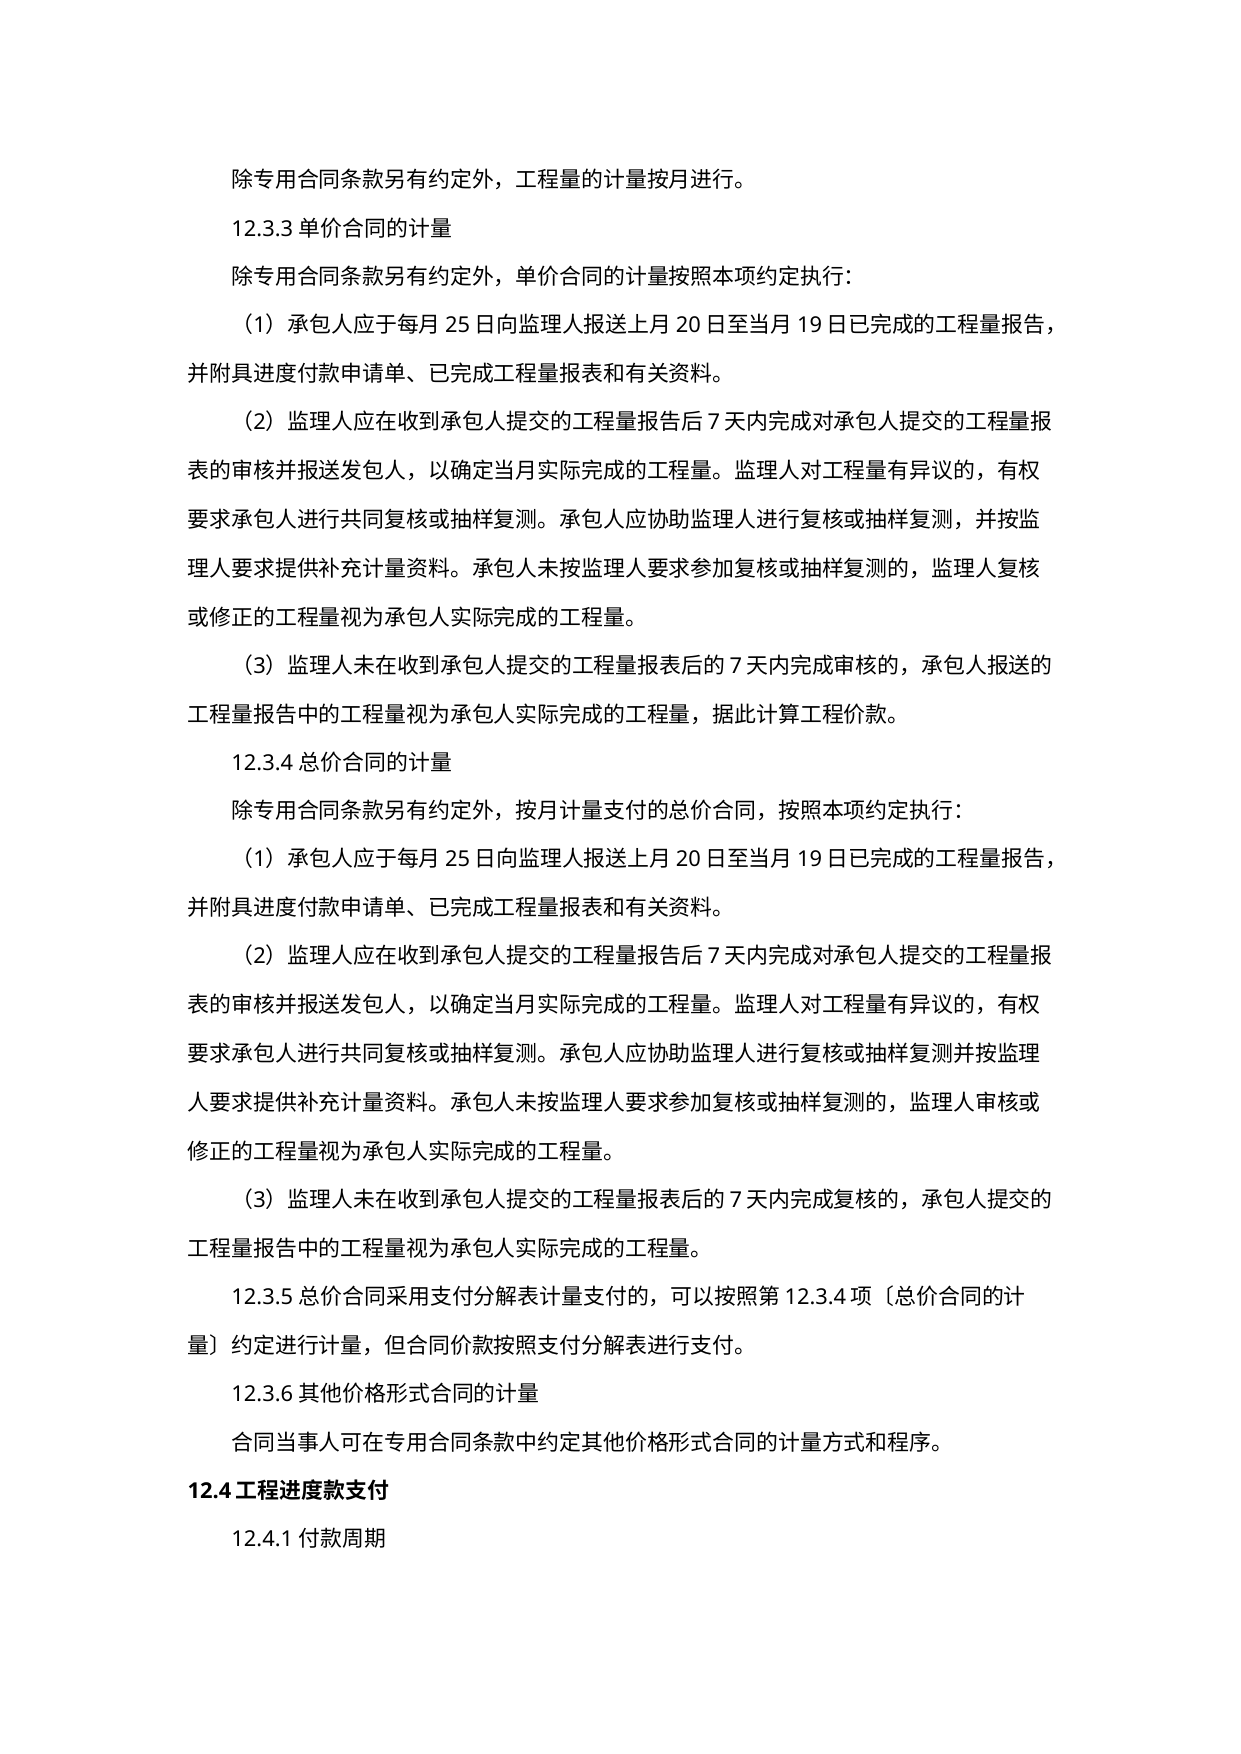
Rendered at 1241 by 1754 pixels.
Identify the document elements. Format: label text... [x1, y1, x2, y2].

text （1）承包人应于每月25日向监理人报送上月20日至当月19日已完成的工程量报告，并附具进度付款申请单、已完成工程量报表和有关资料。 [187, 841, 1053, 922]
text 除专用合同条款另有约定外，工程量的计量按月进行。 [187, 162, 1053, 194]
text （1）承包人应于每月25日向监理人报送上月20日至当月19日已完成的工程量报告，并附具进度付款申请单、已完成工程量报表和有关资料。 [187, 307, 1053, 388]
text （2）监理人应在收到承包人提交的工程量报告后7天内完成对承包人提交的工程量报表的审核并报送发包人，以确定当月实际完成的工程量。监理人对工程量有异议的，有权要求承包人进行共同复核或抽样复测。承包人应协助监理人进行复核或抽样复测，并按监理人要求提供补充计量资料。承包人未按监理人要求参加复核或抽样复测的，监理人复核或修正的工程量视为承包人实际完成的工程量。 [187, 404, 1053, 632]
text 12.3.5 总价合同采用支付分解表计量支付的，可以按照第12.3.4项〔总价合同的计量〕约定进行计量，但合同价款按照支付分解表进行支付。 [187, 1279, 1053, 1360]
text 除专用合同条款另有约定外，按月计量支付的总价合同，按照本项约定执行： [187, 793, 1053, 825]
text 12.3.6 其他价格形式合同的计量 [187, 1376, 1053, 1408]
text （2）监理人应在收到承包人提交的工程量报告后7天内完成对承包人提交的工程量报表的审核并报送发包人，以确定当月实际完成的工程量。监理人对工程量有异议的，有权要求承包人进行共同复核或抽样复测。承包人应协助监理人进行复核或抽样复测并按监理人要求提供补充计量资料。承包人未按监理人要求参加复核或抽样复测的，监理人审核或修正的工程量视为承包人实际完成的工程量。 [187, 938, 1053, 1166]
text 合同当事人可在专用合同条款中约定其他价格形式合同的计量方式和程序。 [187, 1424, 1053, 1457]
text 12.4工程进度款支付 [187, 1472, 1053, 1505]
text 12.3.4 总价合同的计量 [187, 744, 1053, 777]
text （3）监理人未在收到承包人提交的工程量报表后的7天内完成审核的，承包人报送的工程量报告中的工程量视为承包人实际完成的工程量，据此计算工程价款。 [187, 647, 1053, 729]
text 除专用合同条款另有约定外，单价合同的计量按照本项约定执行： [187, 259, 1053, 291]
text 12.4.1 付款周期 [187, 1521, 1053, 1553]
text （3）监理人未在收到承包人提交的工程量报表后的7天内完成复核的，承包人提交的工程量报告中的工程量视为承包人实际完成的工程量。 [187, 1182, 1053, 1263]
text 12.3.3 单价合同的计量 [187, 210, 1053, 243]
